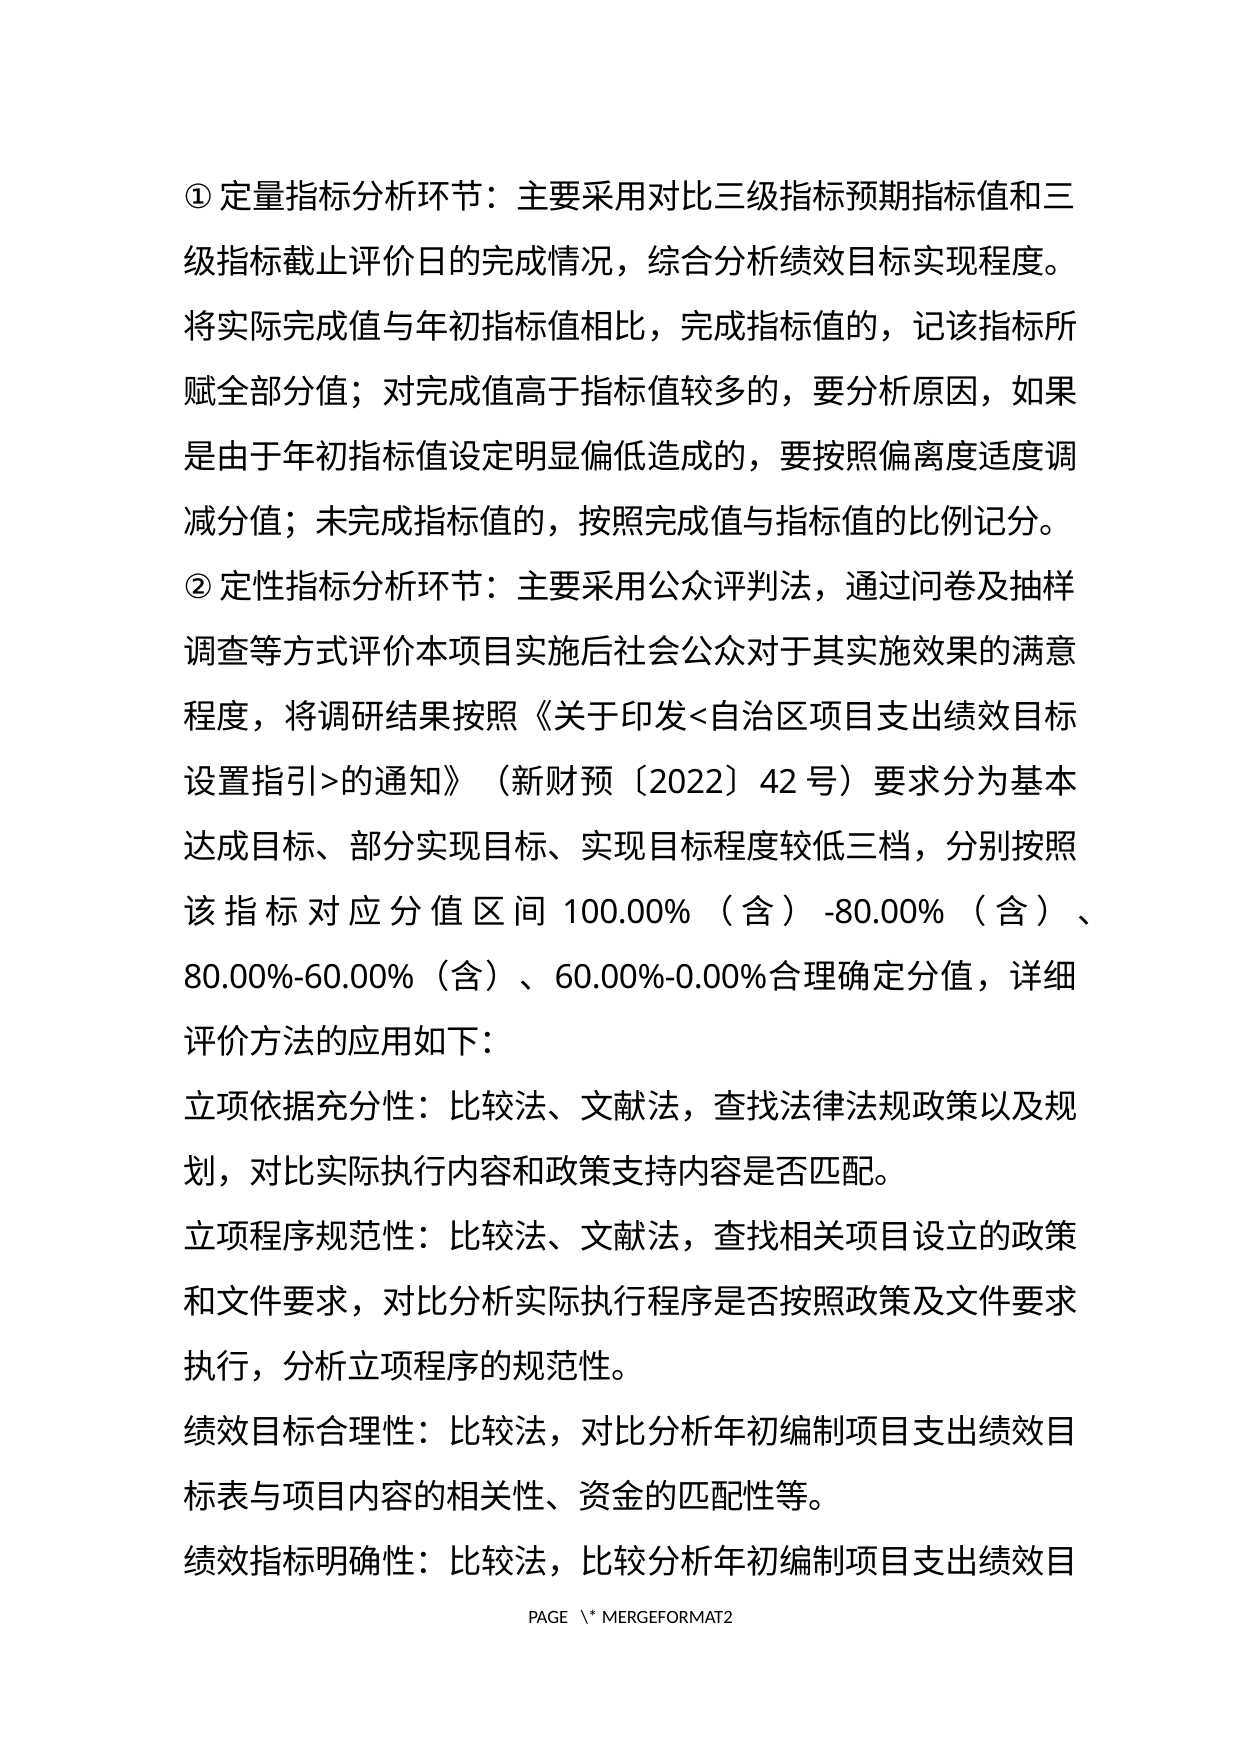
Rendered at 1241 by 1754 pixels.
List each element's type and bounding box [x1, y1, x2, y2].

text [183, 162, 1078, 1592]
